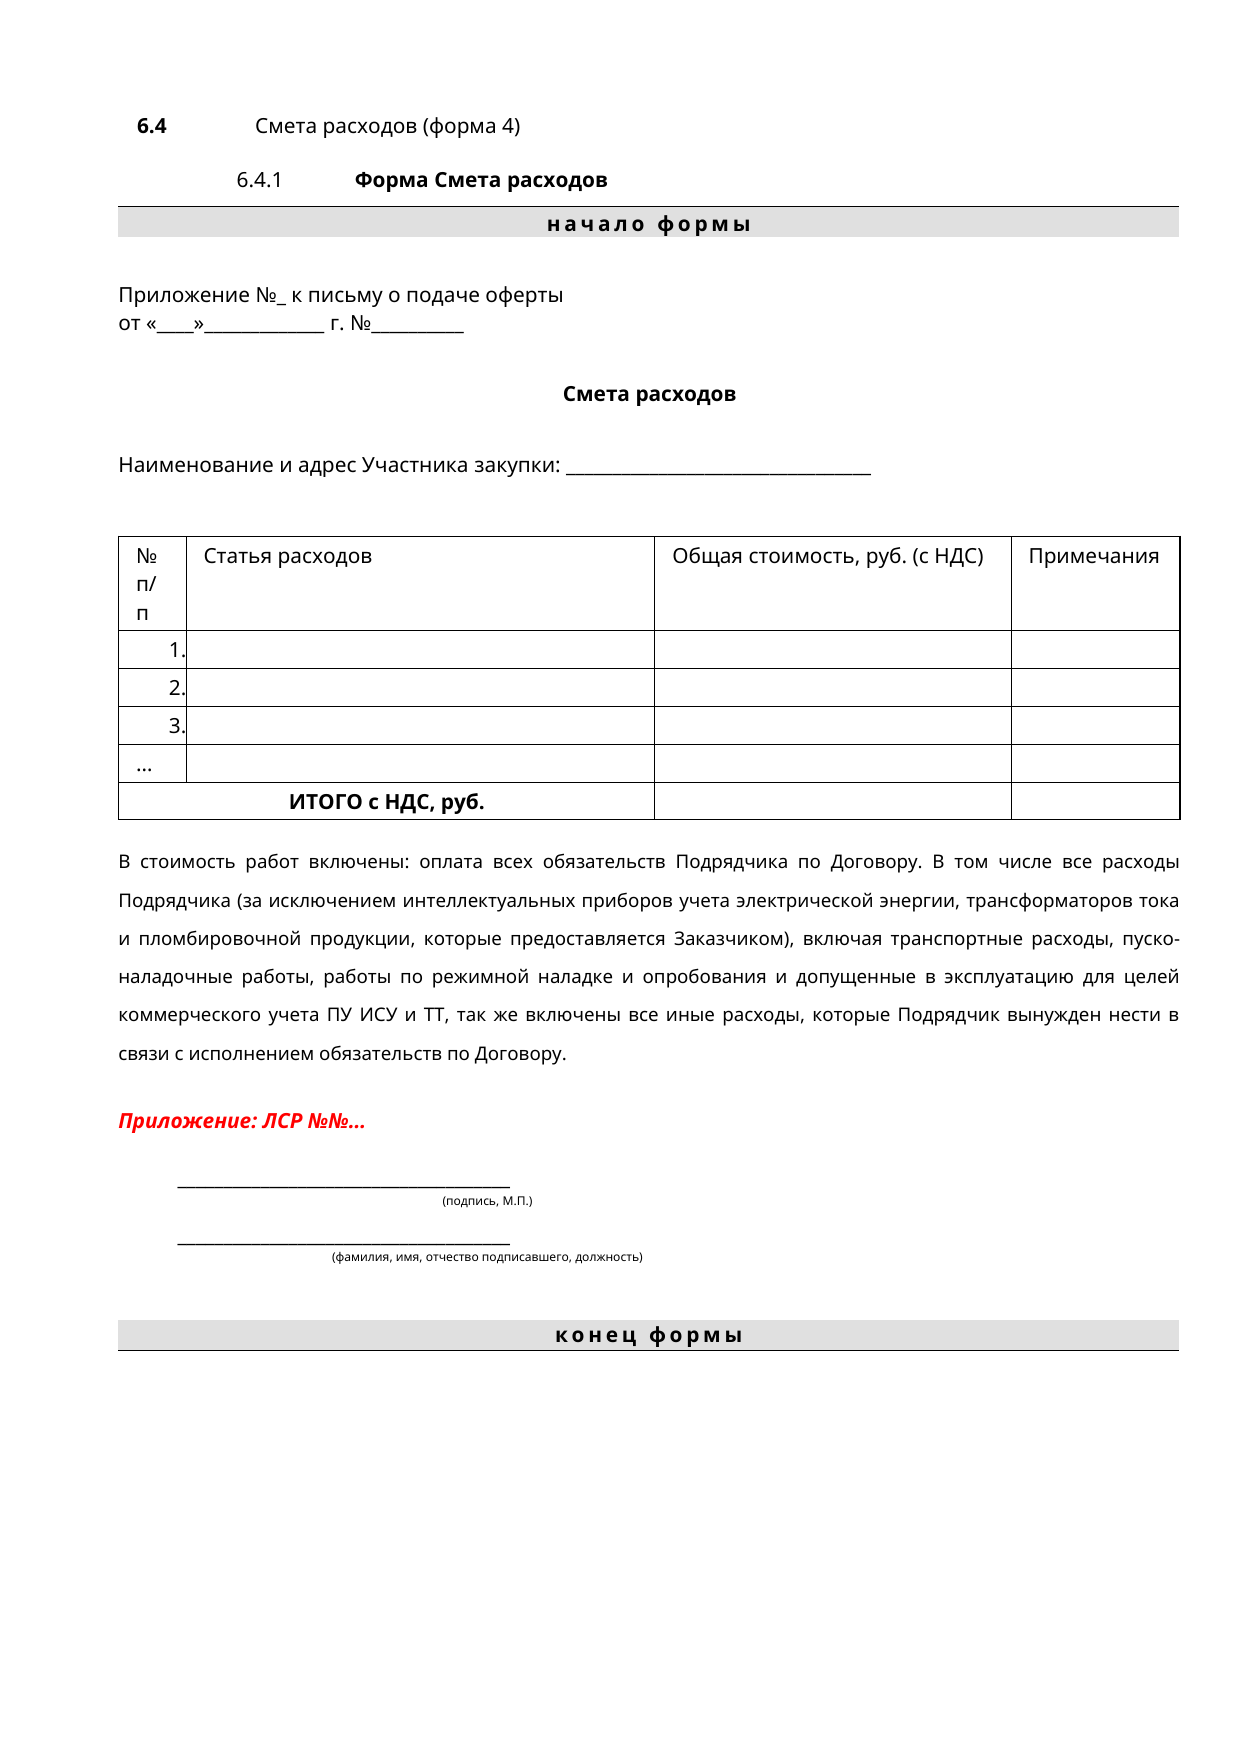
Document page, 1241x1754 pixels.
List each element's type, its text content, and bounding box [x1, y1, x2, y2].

table_cell [1012, 745, 1179, 782]
text ____________________________________ [118, 1220, 1181, 1249]
subtitle Смета расходов (форма 4) [137, 111, 1181, 140]
table_header Статья расходов [187, 537, 654, 630]
table_cell [119, 631, 186, 668]
table_header № п/п [119, 537, 186, 630]
table_cell … [119, 745, 186, 782]
text Смета расходов [118, 379, 1181, 408]
table_cell [119, 707, 186, 744]
text В стоимость работ включены: оплата всех обязательств Подрядчика по Договору. В том числе все расходы Подрядчика (за исключением интеллектуальных приборов учета электрической энергии, трансформаторов тока и пломбировочной продукции, которые предоставляется Заказчиком), включая транспортные расходы, пуско-наладочные работы, работы по режимной наладке и опробования и допущенные в эксплуатацию для целей коммерческого учета ПУ ИСУ и ТТ, так же включены все иные расходы, которые Подрядчик вынужден нести в связи с исполнением обязательств по Договору. [118, 849, 1181, 1066]
table_cell [187, 745, 654, 782]
text (фамилия, имя, отчество подписавшего, должность) [118, 1249, 797, 1277]
table_cell [187, 669, 654, 706]
list Форма Смета расходов [236, 165, 1181, 193]
table_cell [655, 783, 1011, 819]
text начало формы [118, 207, 1179, 237]
text Наименование и адрес Участника закупки: _________________________________ [118, 450, 1181, 479]
table_cell [655, 631, 1011, 668]
text Приложение №_ к письму о подаче оферты от «____»_____________ г. №__________ [118, 280, 1181, 337]
table_cell [1012, 783, 1179, 819]
table_header Примечания [1012, 537, 1179, 630]
table_cell [1012, 669, 1179, 706]
text Приложение: ЛСР №№… [118, 1107, 1181, 1135]
text ____________________________________ [118, 1163, 1181, 1192]
text (подпись, М.П.) [118, 1192, 797, 1220]
table_cell [187, 707, 654, 744]
table_cell [119, 669, 186, 706]
table_cell [655, 707, 1011, 744]
table_cell [1012, 631, 1179, 668]
table_header Общая стоимость, руб. (с НДС) [655, 537, 1011, 630]
table_cell [1012, 707, 1179, 744]
table_cell ИТОГО с НДС, руб. [119, 783, 654, 819]
text конец формы [118, 1320, 1179, 1350]
table_cell [655, 745, 1011, 782]
table_cell [655, 669, 1011, 706]
table_cell [187, 631, 654, 668]
